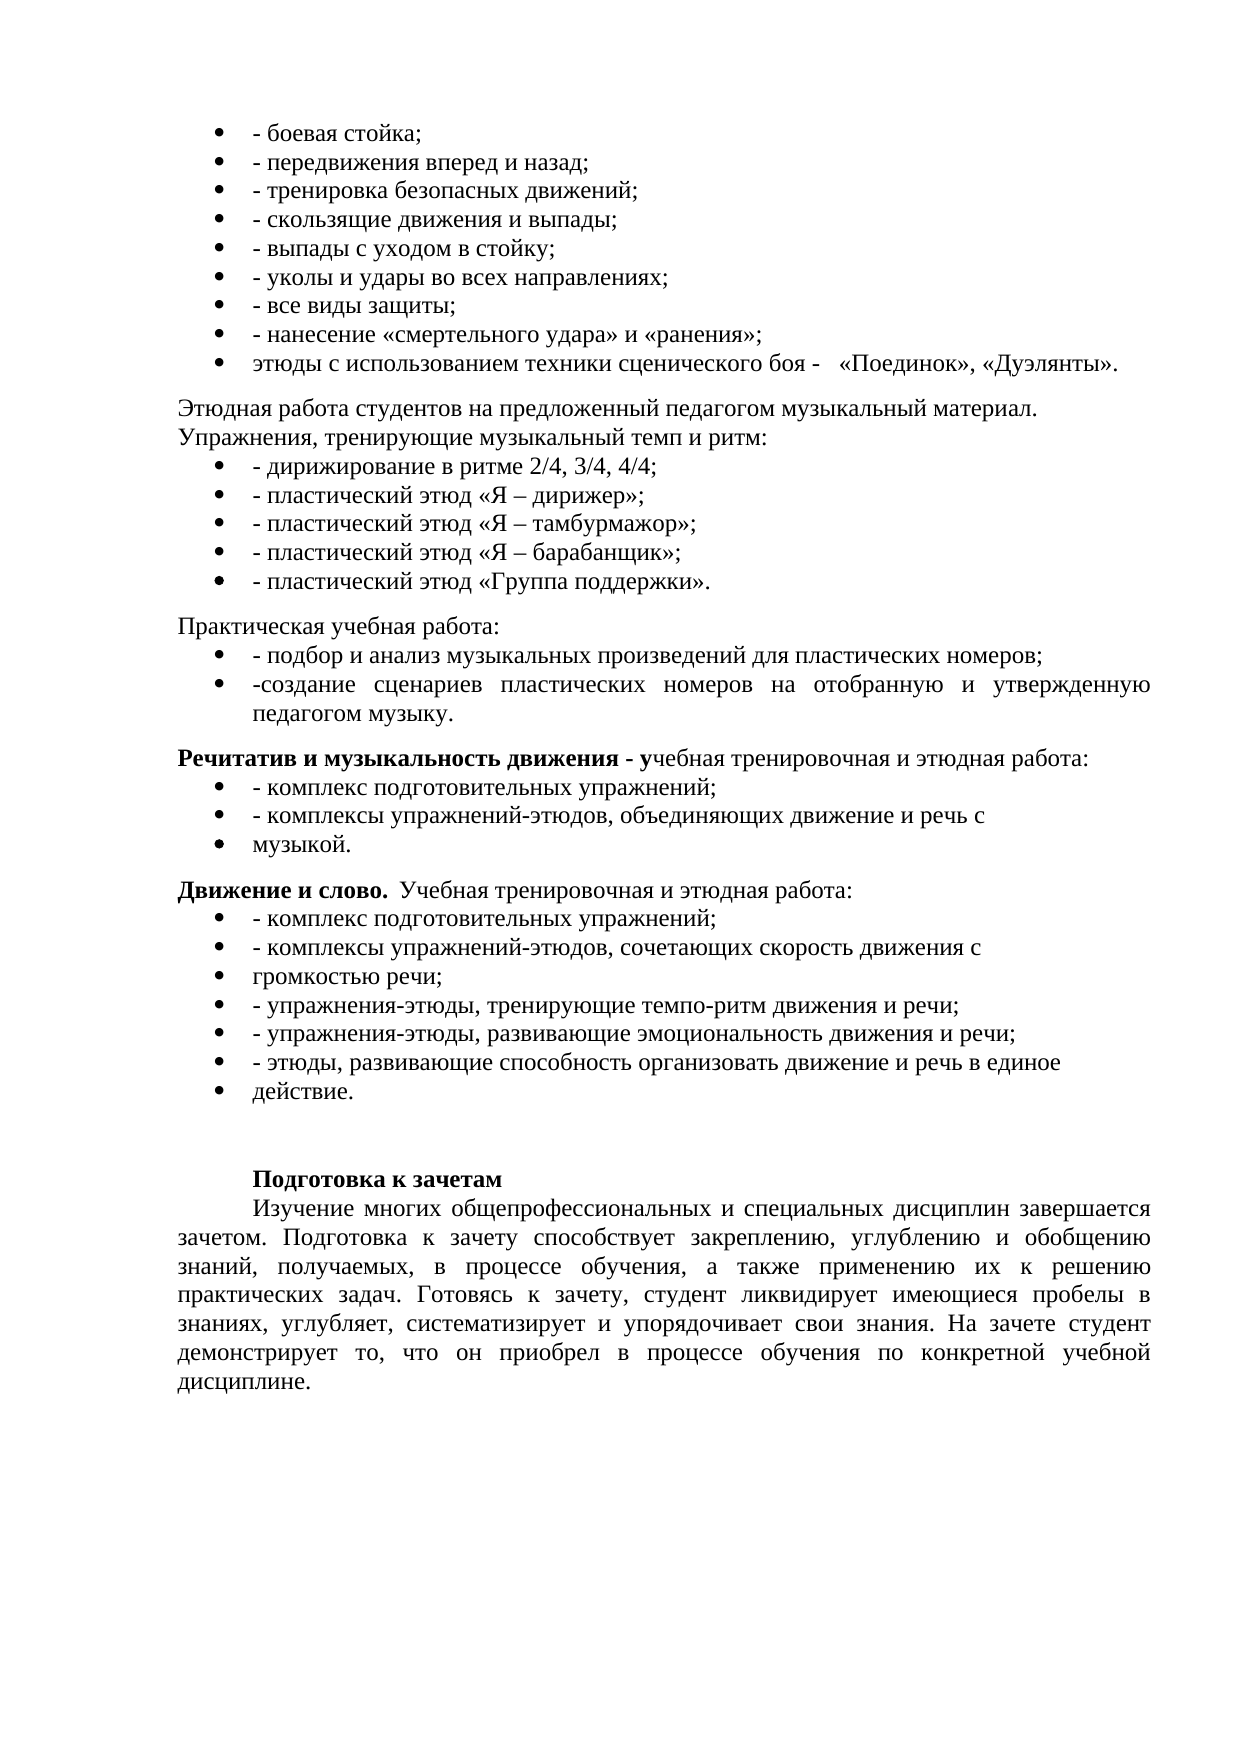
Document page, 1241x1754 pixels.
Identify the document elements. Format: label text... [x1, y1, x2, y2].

list - упражнения-этюды, тренирующие темпо-ритм движения и речи; [215, 990, 1152, 1018]
list - нанесение «смертельного удара» и «ранения»; [215, 319, 1152, 348]
text Упражнения, тренирующие музыкальный темп и ритм: [177, 422, 1152, 451]
text Практическая учебная работа: [177, 611, 1152, 640]
list - этюды, развивающие способность организовать движение и речь в единое [215, 1047, 1152, 1076]
list музыкой. [215, 829, 1152, 858]
list - боевая стойка; [215, 118, 1152, 147]
list - все виды защиты; [215, 291, 1152, 319]
list - скользящие движения и выпады; [215, 204, 1152, 233]
list - подбор и анализ музыкальных произведений для пластических номеров; [215, 640, 1152, 669]
text Этюдная работа студентов на предложенный педагогом музыкальный материал. [177, 393, 1152, 422]
list - дирижирование в ритме 2/4, 3/4, 4/4; [215, 451, 1152, 480]
list -создание сценариев пластических номеров на отобранную и утвержденную педагогом музыку. [215, 669, 1152, 726]
list - комплексы упражнений-этюдов, сочетающих скорость движения с [215, 932, 1152, 961]
list - пластический этюд «Группа поддержки». [215, 566, 1152, 595]
list - комплекс подготовительных упражнений; [215, 772, 1152, 801]
list - передвижения вперед и назад; [215, 147, 1152, 176]
list - комплексы упражнений-этюдов, объединяющих движение и речь с [215, 801, 1152, 829]
list действие. [215, 1076, 1152, 1105]
list громкостью речи; [215, 961, 1152, 990]
text Движение и слово. Учебная тренировочная и этюдная работа: [177, 875, 1152, 903]
list - пластический этюд «Я – дирижер»; [215, 480, 1152, 508]
text Подготовка к зачетам [177, 1164, 1152, 1193]
list - выпады с уходом в стойку; [215, 233, 1152, 262]
list - пластический этюд «Я – тамбурмажор»; [215, 508, 1152, 537]
list - уколы и удары во всех направлениях; [215, 262, 1152, 291]
list - упражнения-этюды, развивающие эмоциональность движения и речи; [215, 1018, 1152, 1047]
list этюды с использованием техники сценического боя - «Поединок», «Дуэлянты». [215, 348, 1152, 377]
text Речитатив и музыкальность движения - учебная тренировочная и этюдная работа: [177, 743, 1152, 772]
list - пластический этюд «Я – барабанщик»; [215, 537, 1152, 566]
list - тренировка безопасных движений; [215, 176, 1152, 204]
list - комплекс подготовительных упражнений; [215, 903, 1152, 932]
text Изучение многих общепрофессиональных и специальных дисциплин завершается зачетом. Подготовка к зачету способствует закреплению, углублению и обобщению знаний, получаемых, в процессе обучения, а также применению их к решению практических задач. Готовясь к зачету, студент ликвидирует имеющиеся пробелы в знаниях, углубляет, систематизирует и упорядочивает свои знания. На зачете студент демонстрирует то, что он приобрел в процессе обучения по конкретной учебной дисциплине. [177, 1193, 1152, 1394]
